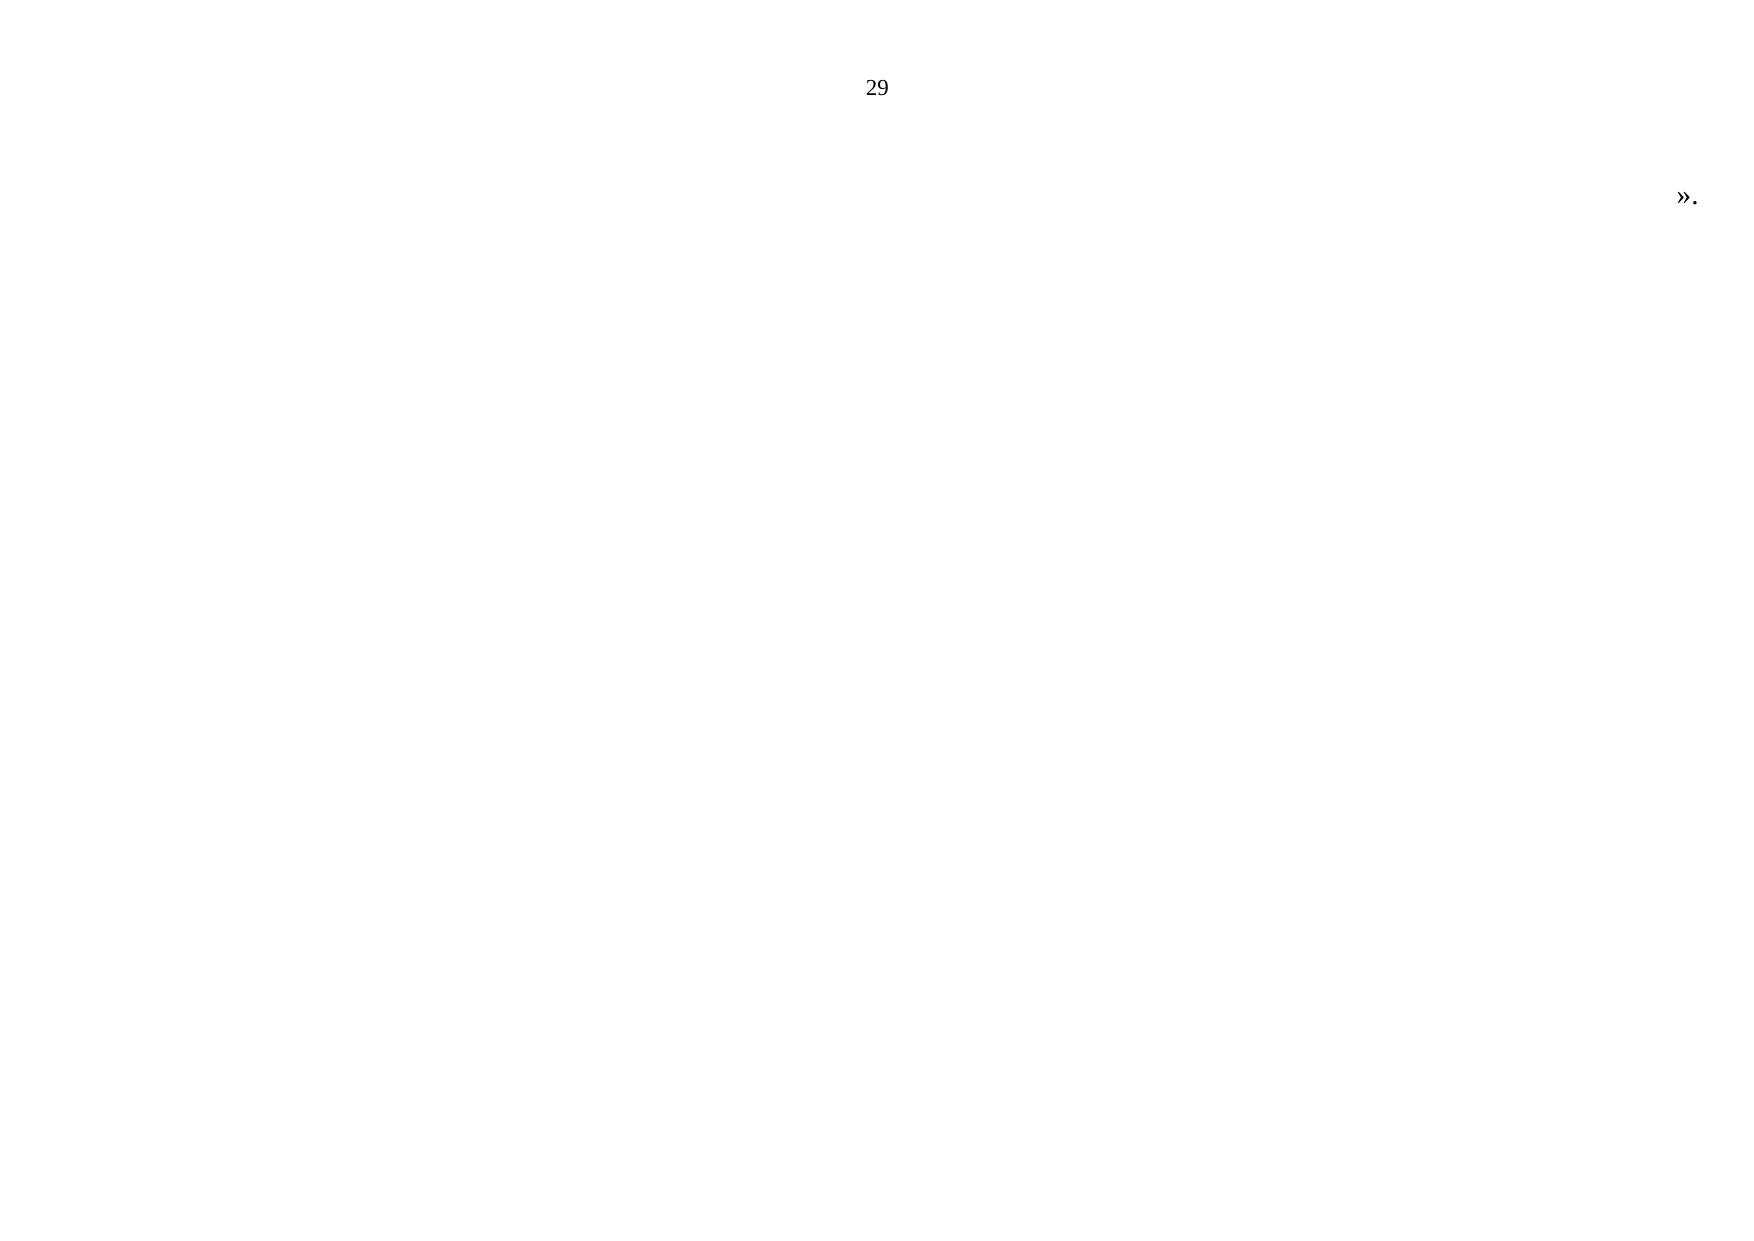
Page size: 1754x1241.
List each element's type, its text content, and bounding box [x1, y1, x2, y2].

text ». [118, 177, 1698, 211]
